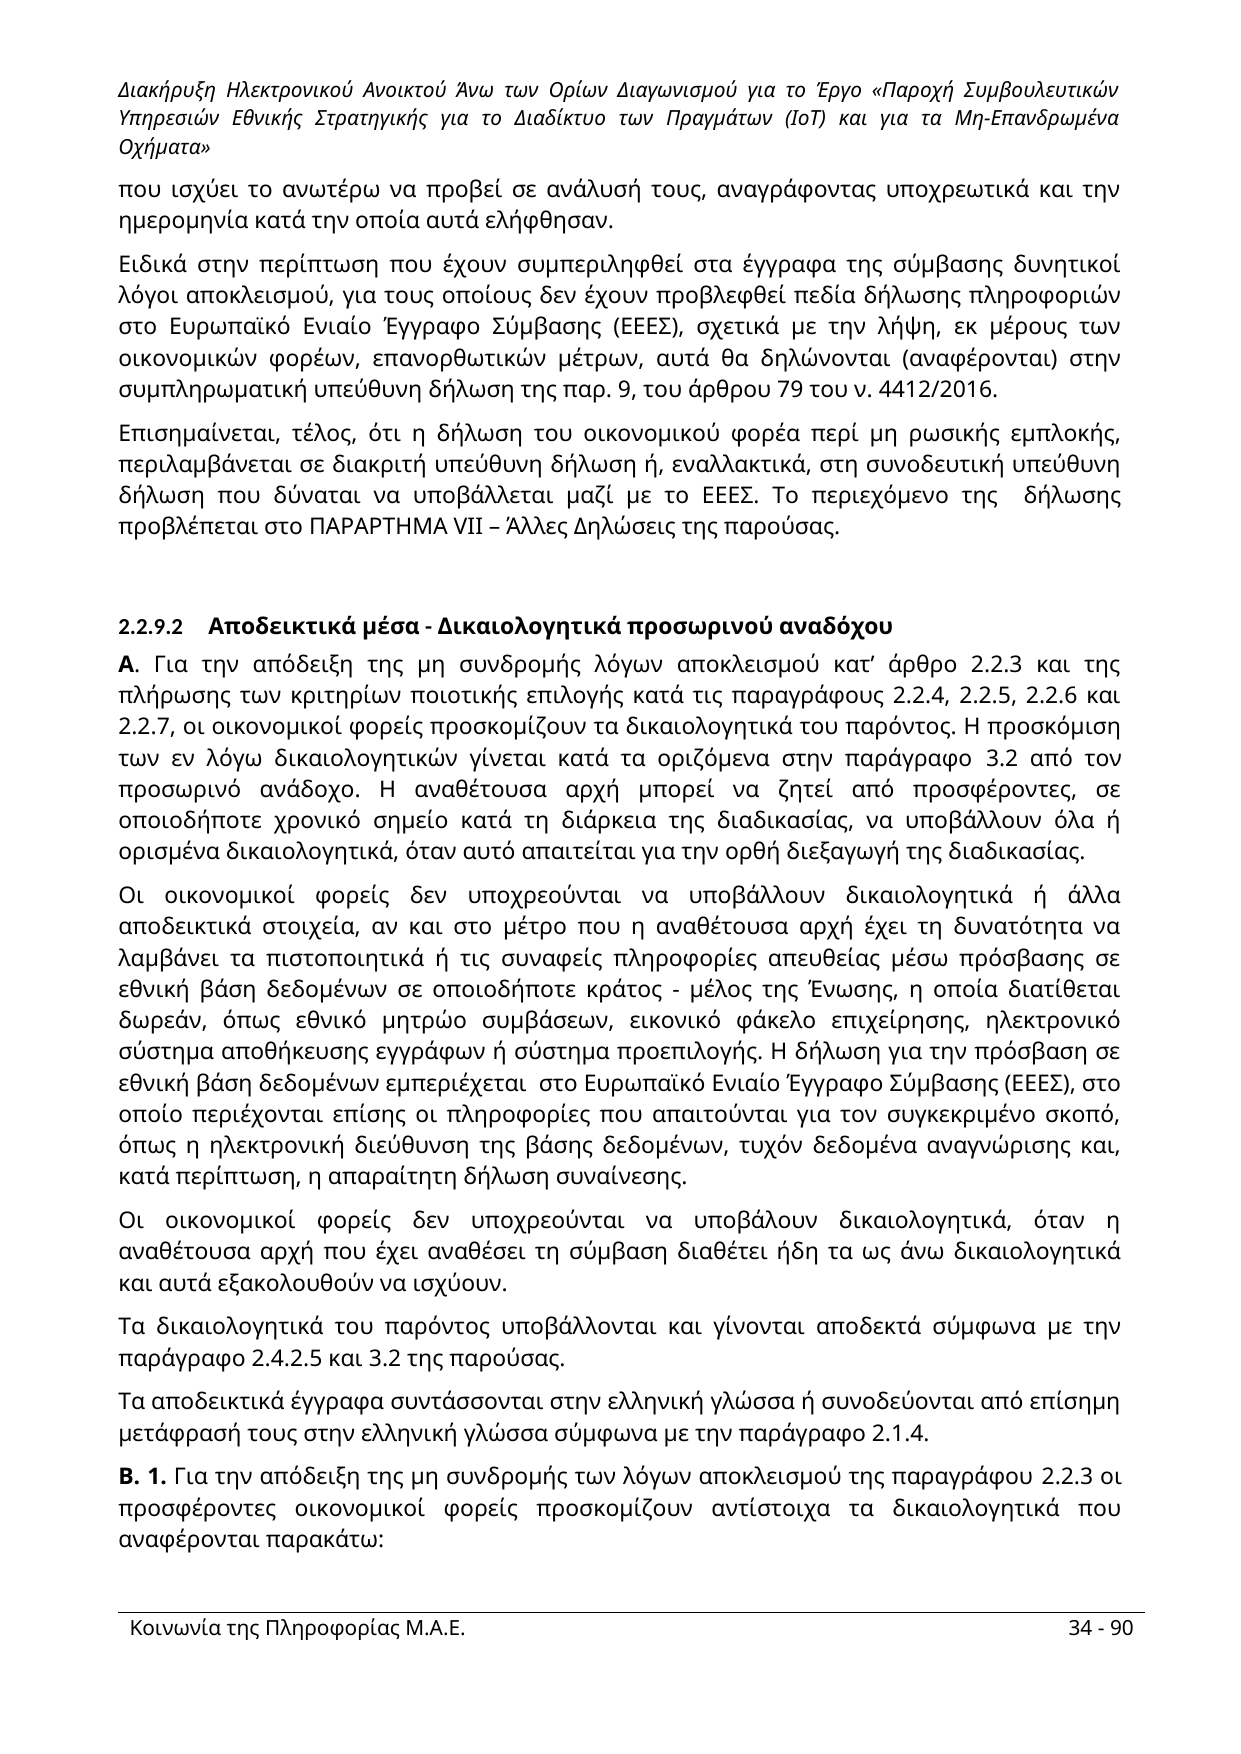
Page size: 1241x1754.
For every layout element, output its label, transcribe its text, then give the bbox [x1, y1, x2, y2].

text Οι οικονομικοί φορείς δεν υποχρεούνται να υποβάλλουν δικαιολογητικά ή άλλα αποδεικτικά στοιχεία, αν και στο μέτρο που η αναθέτουσα αρχή έχει τη δυνατότητα να λαμβάνει τα πιστοποιητικά ή τις συναφείς πληροφορίες απευθείας μέσω πρόσβασης σε εθνική βάση δεδομένων σε οποιοδήποτε κράτος - μέλος της Ένωσης, η οποία διατίθεται δωρεάν, όπως εθνικό μητρώο συμβάσεων, εικονικό φάκελο επιχείρησης, ηλεκτρονικό σύστημα αποθήκευσης εγγράφων ή σύστημα προεπιλογής. Η δήλωση για την πρόσβαση σε εθνική βάση δεδομένων εμπεριέχεται στο Ευρωπαϊκό Ενιαίο Έγγραφο Σύμβασης (ΕΕΕΣ), στο οποίο περιέχονται επίσης οι πληροφορίες που απαιτούνται για τον συγκεκριμένο σκοπό, όπως η ηλεκτρονική διεύθυνση της βάσης δεδομένων, τυχόν δεδομένα αναγνώρισης και, κατά περίπτωση, η απαραίτητη δήλωση συναίνεσης. [118, 879, 1122, 1192]
subtitle Αποδεικτικά μέσα - Δικαιολογητικά προσωρινού αναδόχου [118, 610, 1122, 642]
text Α. Για την απόδειξη της μη συνδρομής λόγων αποκλεισμού κατ’ άρθρο 2.2.3 και της πλήρωσης των κριτηρίων ποιοτικής επιλογής κατά τις παραγράφους 2.2.4, 2.2.5, 2.2.6 και 2.2.7, οι οικονομικοί φορείς προσκομίζουν τα δικαιολογητικά του παρόντος. Η προσκόμιση των εν λόγω δικαιολογητικών γίνεται κατά τα οριζόμενα στην παράγραφο 3.2 από τον προσωρινό ανάδοχο. Η αναθέτουσα αρχή μπορεί να ζητεί από προσφέροντες, σε οποιοδήποτε χρονικό σημείο κατά τη διάρκεια της διαδικασίας, να υποβάλλουν όλα ή ορισμένα δικαιολογητικά, όταν αυτό απαιτείται για την ορθή διεξαγωγή της διαδικασίας. [118, 648, 1122, 867]
text Τα αποδεικτικά έγγραφα συντάσσονται στην ελληνική γλώσσα ή συνοδεύονται από επίσημη μετάφρασή τους στην ελληνική γλώσσα σύμφωνα με την παράγραφο 2.1.4. [118, 1385, 1122, 1448]
text Οι οικονομικοί φορείς δεν υποχρεούνται να υποβάλουν δικαιολογητικά, όταν η αναθέτουσα αρχή που έχει αναθέσει τη σύμβαση διαθέτει ήδη τα ως άνω δικαιολογητικά και αυτά εξακολουθούν να ισχύουν. [118, 1204, 1122, 1298]
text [118, 173, 1122, 235]
text Ειδικά στην περίπτωση που έχουν συμπεριληφθεί στα έγγραφα της σύμβασης δυνητικοί λόγοι αποκλεισμού, για τους οποίους δεν έχουν προβλεφθεί πεδία δήλωσης πληροφοριών στο Ευρωπαϊκό Ενιαίο Έγγραφο Σύμβασης (ΕΕΕΣ), σχετικά με την λήψη, εκ μέρους των οικονομικών φορέων, επανορθωτικών μέτρων, αυτά θα δηλώνονται (αναφέρονται) στην συμπληρωματική υπεύθυνη δήλωση της παρ. 9, του άρθρου 79 του ν. 4412/2016. [118, 248, 1122, 404]
text Β. 1. Για την απόδειξη της μη συνδρομής των λόγων αποκλεισμού της παραγράφου 2.2.3 οι προσφέροντες οικονομικοί φορείς προσκομίζουν αντίστοιχα τα δικαιολογητικά που αναφέρονται παρακάτω: [118, 1460, 1122, 1554]
text Επισημαίνεται, τέλος, ότι η δήλωση του οικονομικού φορέα περί μη ρωσικής εμπλοκής, περιλαμβάνεται σε διακριτή υπεύθυνη δήλωση ή, εναλλακτικά, στη συνοδευτική υπεύθυνη δήλωση που δύναται να υποβάλλεται μαζί με το ΕΕΕΣ. Το περιεχόμενο της δήλωσης προβλέπεται στο ΠΑΡΑΡΤΗΜΑ VIΙ – Άλλες Δηλώσεις της παρούσας. [118, 417, 1122, 542]
text Τα δικαιολογητικά του παρόντος υποβάλλονται και γίνονται αποδεκτά σύμφωνα με την παράγραφο 2.4.2.5 και 3.2 της παρούσας. [118, 1310, 1122, 1373]
